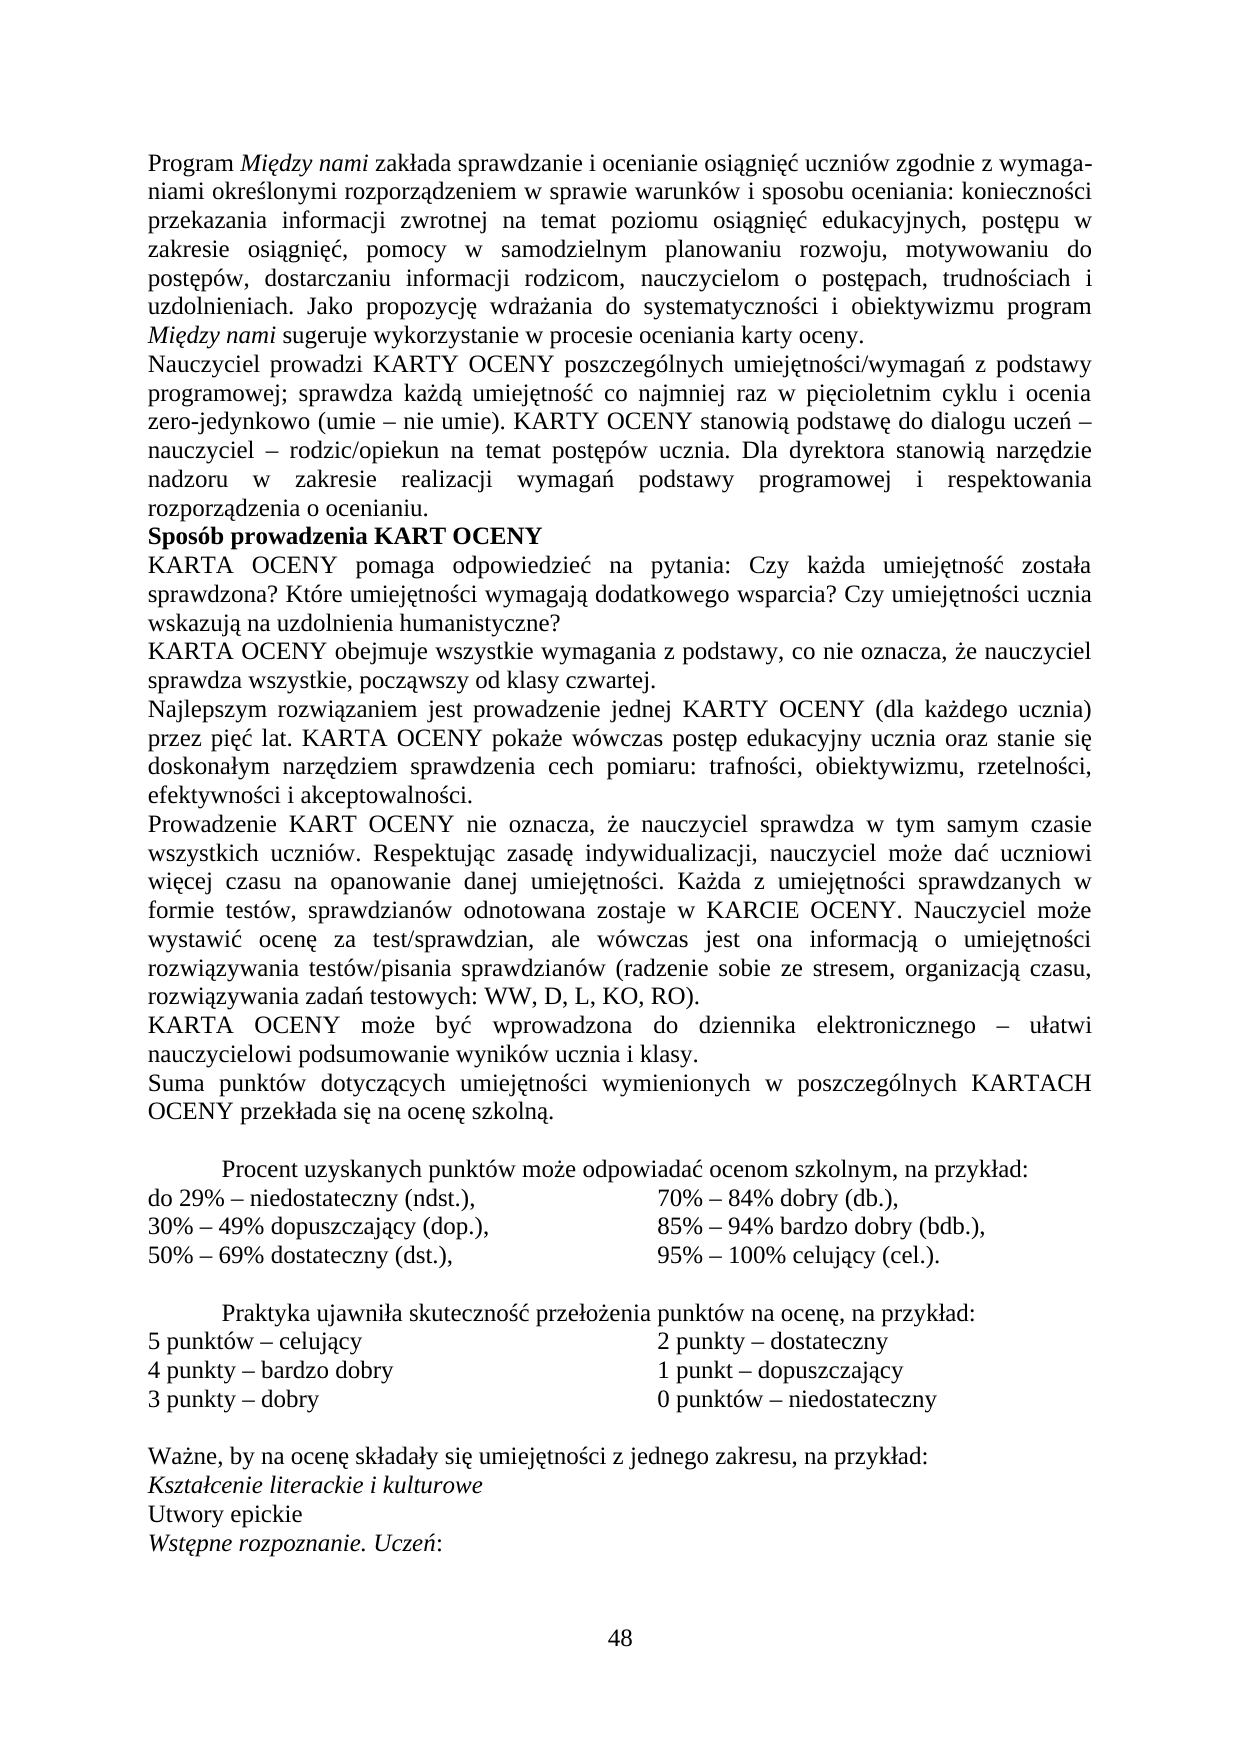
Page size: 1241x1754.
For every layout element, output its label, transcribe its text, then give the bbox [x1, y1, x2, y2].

text Procent uzyskanych punktów może odpowiadać ocenom szkolnym, na przykład: [148, 1154, 1093, 1183]
text 85% – 94% bardzo dobry (bdb.), [657, 1211, 1093, 1240]
text 1 punkt – dopuszczający [657, 1355, 1093, 1384]
text 0 punktów – niedostateczny [657, 1384, 1093, 1413]
text Suma punktów dotyczących umiejętności wymienionych w poszczególnych KARTACH OCENY przekłada się na ocenę szkolną. [148, 1068, 1093, 1125]
text 95% – 100% celujący (cel.). [657, 1240, 1093, 1269]
text KARTA OCENY obejmuje wszystkie wymagania z podstawy, co nie oznacza, że nauczyciel sprawdza wszystkie, począwszy od klasy czwartej. [148, 636, 1093, 694]
text 30% – 49% dopuszczający (dop.), [148, 1211, 583, 1240]
text Program Między nami zakłada sprawdzanie i ocenianie osiągnięć uczniów zgodnie z wymaganiami określonymi rozporządzeniem w sprawie warunków i sposobu oceniania: konieczności przekazania informacji zwrotnej na temat poziomu osiągnięć edukacyjnych, postępu w zakresie osiągnięć, pomocy w samodzielnym planowaniu rozwoju, motywowaniu do postępów, dostarczaniu informacji rodzicom, nauczycielom o postępach, trudnościach i uzdolnieniach. Jako propozycję wdrażania do systematyczności i obiektywizmu program Między nami sugeruje wykorzystanie w procesie oceniania karty oceny. [148, 148, 1093, 349]
text do 29% – niedostateczny (ndst.), [148, 1183, 583, 1211]
text Kształcenie literackie i kulturowe [148, 1470, 1093, 1499]
text 2 punkty – dostateczny [657, 1326, 1093, 1355]
text Praktyka ujawniła skuteczność przełożenia punktów na ocenę, na przykład: [148, 1298, 1093, 1326]
text Ważne, by na ocenę składały się umiejętności z jednego zakresu, na przykład: [148, 1441, 1093, 1470]
text Nauczyciel prowadzi KARTY OCENY poszczególnych umiejętności/wymagań z podstawy programowej; sprawdza każdą umiejętność co najmniej raz w pięcioletnim cyklu i ocenia zero-jedynkowo (umie – nie umie). KARTY OCENY stanowią podstawę do dialogu uczeń – nauczyciel – rodzic/opiekun na temat postępów ucznia. Dla dyrektora stanowią narzędzie nadzoru w zakresie realizacji wymagań podstawy programowej i respektowania rozporządzenia o ocenianiu. [148, 349, 1093, 521]
text Wstępne rozpoznanie. Uczeń: [148, 1528, 1093, 1556]
text KARTA OCENY może być wprowadzona do dziennika elektronicznego – ułatwi nauczycielowi podsumowanie wyników ucznia i klasy. [148, 1010, 1093, 1068]
text 3 punkty – dobry [148, 1384, 583, 1413]
text 50% – 69% dostateczny (dst.), [148, 1240, 583, 1269]
text Sposób prowadzenia KART OCENY [148, 521, 1093, 550]
text KARTA OCENY pomaga odpowiedzieć na pytania: Czy każda umiejętność została sprawdzona? Które umiejętności wymagają dodatkowego wsparcia? Czy umiejętności ucznia wskazują na uzdolnienia humanistyczne? [148, 550, 1093, 636]
text Prowadzenie KART OCENY nie oznacza, że nauczyciel sprawdza w tym samym czasie wszystkich uczniów. Respektując zasadę indywidualizacji, nauczyciel może dać uczniowi więcej czasu na opanowanie danej umiejętności. Każda z umiejętności sprawdzanych w formie testów, sprawdzianów odnotowana zostaje w KARCIE OCENY. Nauczyciel może wystawić ocenę za test/sprawdzian, ale wówczas jest ona informacją o umiejętności rozwiązywania testów/pisania sprawdzianów (radzenie sobie ze stresem, organizacją czasu, rozwiązywania zadań testowych: WW, D, L, KO, RO). [148, 809, 1093, 1010]
text Utwory epickie [148, 1499, 1093, 1528]
text Najlepszym rozwiązaniem jest prowadzenie jednej KARTY OCENY (dla każdego ucznia) przez pięć lat. KARTA OCENY pokaże wówczas postęp edukacyjny ucznia oraz stanie się doskonałym narzędziem sprawdzenia cech pomiaru: trafności, obiektywizmu, rzetelności, efektywności i akceptowalności. [148, 694, 1093, 809]
text 5 punktów – celujący [148, 1326, 583, 1355]
text 70% – 84% dobry (db.), [657, 1183, 1093, 1211]
text 4 punkty – bardzo dobry [148, 1355, 583, 1384]
